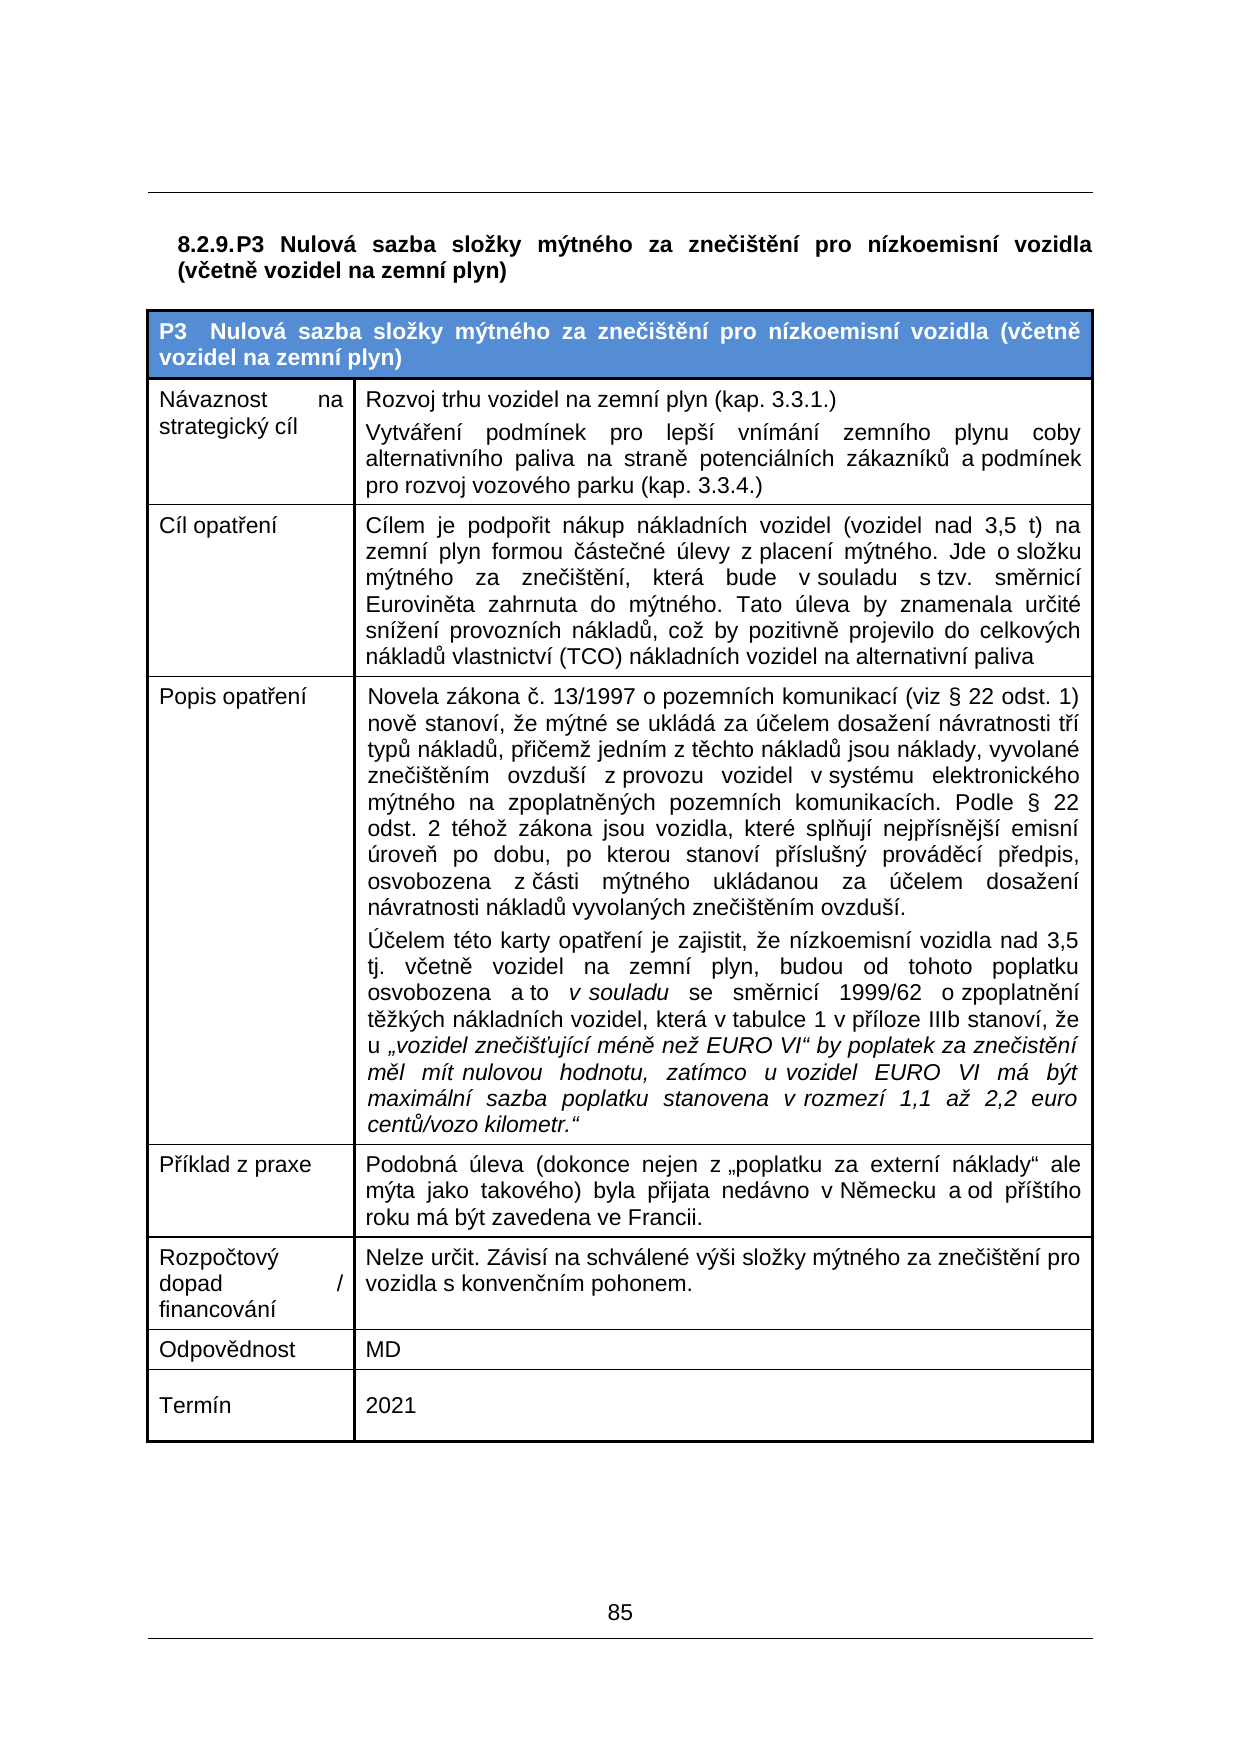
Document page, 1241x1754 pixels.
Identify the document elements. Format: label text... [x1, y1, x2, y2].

table_cell Cílem je podpořit nákup nákladních vozidel (vozidel nad 3,5 t) na zemní plyn formou částečné úlevy z placení mýtného. Jde o složku mýtného za znečištění, která bude v souladu s tzv. směrnicí Euroviněta zahrnuta do mýtného. Tato úleva by znamenala určité snížení provozních nákladů, což by pozitivně projevilo do celkových nákladů vlastnictví (TCO) nákladních vozidel na alternativní paliva [356, 505, 1091, 676]
table_cell Rozvoj trhu vozidel na zemní plyn (kap. 3.3.1.) Vytváření podmínek pro lepší vnímání zemního plynu coby alternativního paliva na straně potenciálních zákazníků a podmínek pro rozvoj vozového parku (kap. 3.3.4.) [356, 380, 1091, 504]
table_cell Podobná úleva (dokonce nejen z „poplatku za externí náklady“ ale mýta jako takového) byla přijata nedávno v Německu a od příštího roku má být zavedena ve Francii. [356, 1145, 1091, 1236]
table_cell Příklad z praxe [149, 1145, 353, 1236]
table_cell Odpovědnost [149, 1330, 353, 1369]
table_cell Cíl opatření [149, 505, 353, 676]
table_cell Popis opatření [149, 677, 353, 1144]
table_cell Rozpočtový dopad / financování [149, 1238, 353, 1329]
table_cell Nelze určit. Závisí na schválené výši složky mýtného za znečištění pro vozidla s konvenčním pohonem. [356, 1238, 1091, 1329]
table_cell Novela zákona č. 13/1997 o pozemních komunikací (viz § 22 odst. 1) nově stanoví, že mýtné se ukládá za účelem dosažení návratnosti tří typů nákladů, přičemž jedním z těchto nákladů jsou náklady, vyvolané znečištěním ovzduší z provozu vozidel v systému elektronického mýtného na zpoplatněných pozemních komunikacích. Podle § 22 odst. 2 téhož zákona jsou vozidla, které splňují nejpřísnější emisní úroveň po dobu, po kterou stanoví příslušný prováděcí předpis, osvobozena z části mýtného ukládanou za účelem dosažení návratnosti nákladů vyvolaných znečištěním ovzduší. Účelem této karty opatření je zajistit, že nízkoemisní vozidla nad 3,5 tj. včetně vozidel na zemní plyn, budou od tohoto poplatku osvobozena a to v souladu se směrnicí 1999/62 o zpoplatnění těžkých nákladních vozidel, která v tabulce 1 v příloze IIIb stanoví, že u „vozidel znečišťující méně než EURO VI“ by poplatek za znečistění měl mít nulovou hodnotu, zatímco u vozidel EURO VI má být maximální sazba poplatku stanovena v rozmezí 1,1 až 2,2 euro centů/vozo kilometr.“ [356, 677, 1091, 1144]
subtitle P3 Nulová sazba složky mýtného za znečištění pro nízkoemisní vozidla (včetně vozidel na zemní plyn) [177, 231, 1093, 284]
table_cell 2021 [356, 1370, 1091, 1440]
table_header P3 Nulová sazba složky mýtného za znečištění pro nízkoemisní vozidla (včetně vozidel na zemní plyn) [149, 312, 1091, 377]
table_cell MD [356, 1330, 1091, 1369]
table_cell Termín [149, 1370, 353, 1440]
table_cell Návaznost na strategický cíl [149, 380, 353, 504]
